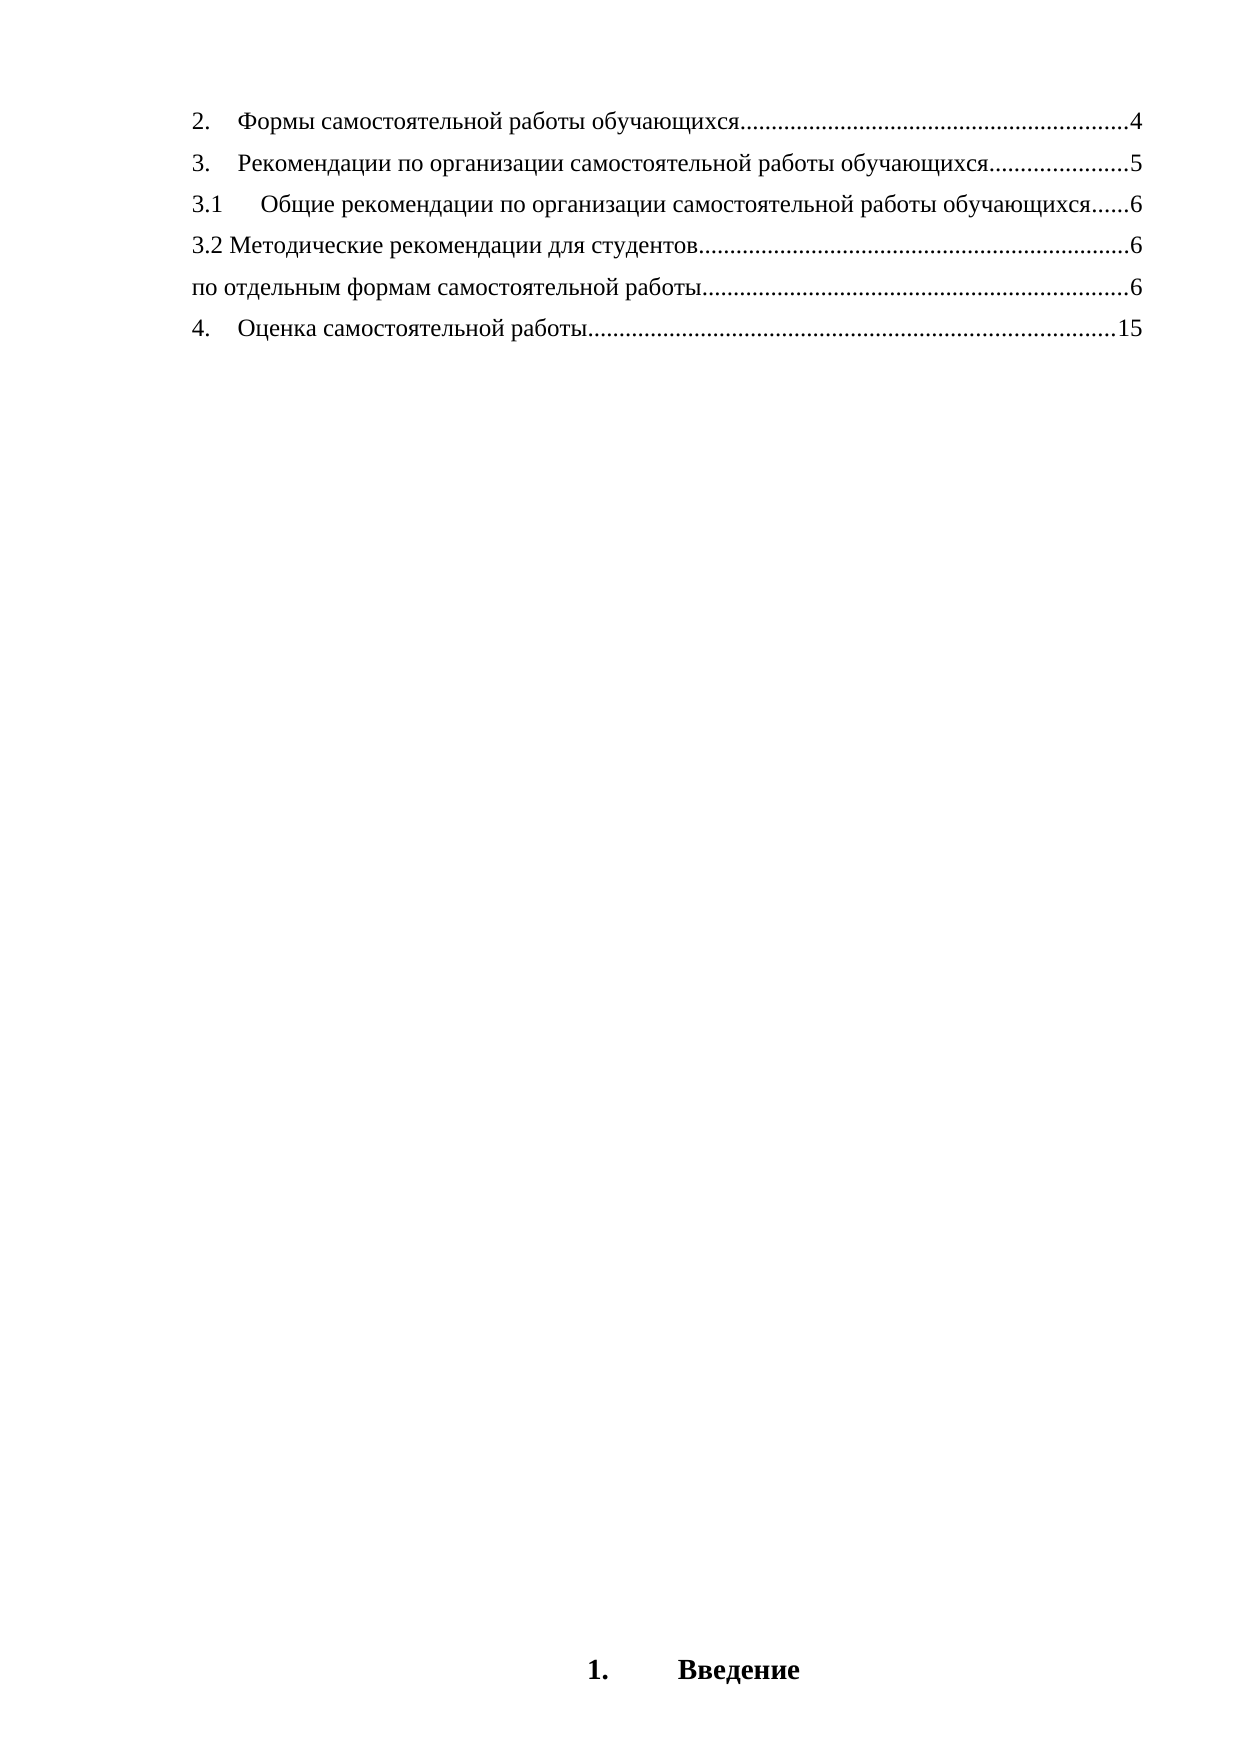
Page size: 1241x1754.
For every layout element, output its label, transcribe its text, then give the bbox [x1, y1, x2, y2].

text 3.2 Методические рекомендации для студентов 6 [192, 231, 1159, 259]
text 3.1 Общие рекомендации по организации самостоятельной работы обучающихся 6 [192, 189, 1159, 218]
text 3. Рекомендации по организации самостоятельной работы обучающихся 5 [192, 148, 1159, 176]
text 1. Введение [169, 1652, 1159, 1686]
text 4. Оценка самостоятельной работы 15 [192, 313, 1159, 342]
text по отдельным формам самостоятельной работы 6 [192, 272, 1159, 301]
text 2. Формы самостоятельной работы обучающихся 4 [192, 106, 1159, 135]
